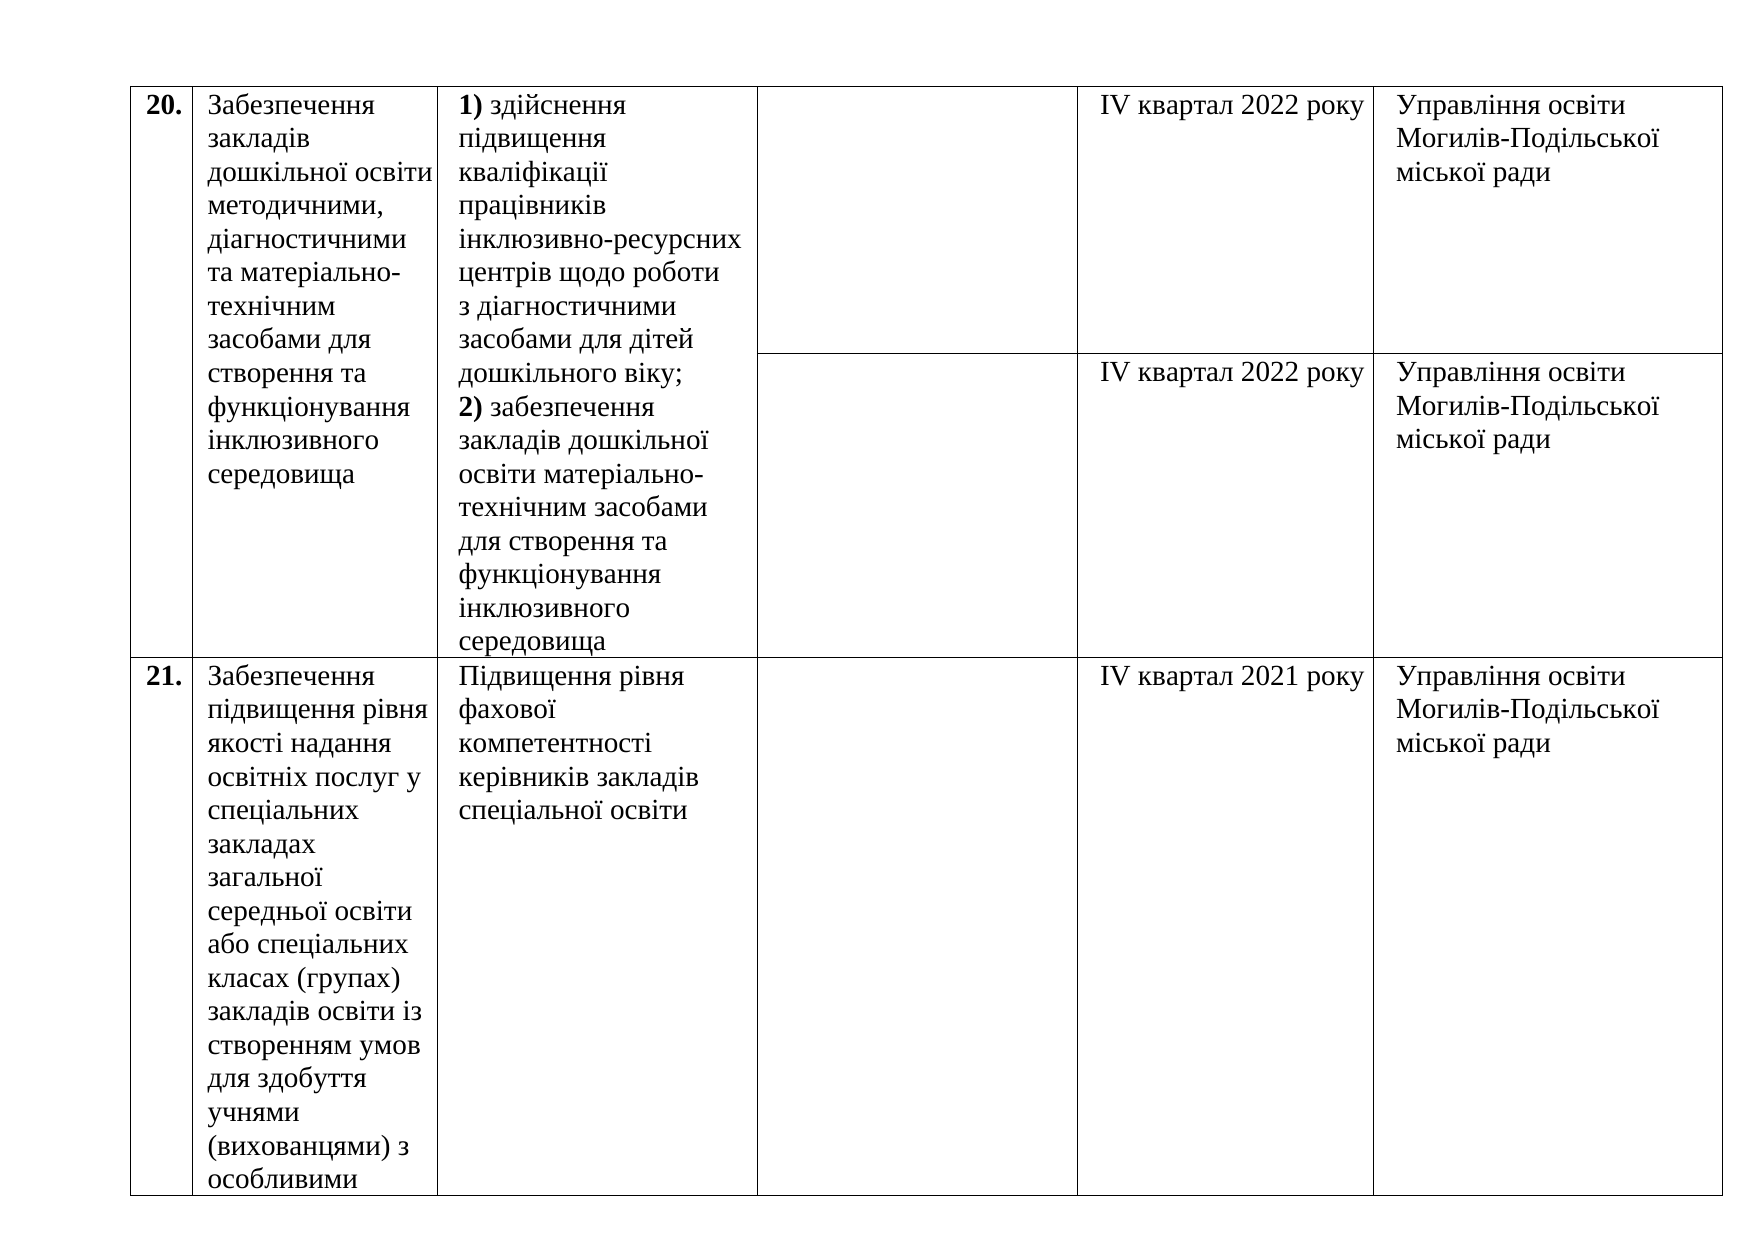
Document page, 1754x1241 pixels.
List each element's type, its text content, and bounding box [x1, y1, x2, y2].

table_cell 20. [131, 87, 192, 657]
table_cell [758, 354, 1077, 657]
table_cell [193, 658, 437, 1195]
table_cell [758, 658, 1077, 1195]
table_cell 21. [131, 658, 192, 1195]
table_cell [1078, 87, 1373, 353]
table_cell Забезпечення закладів дошкільної освіти методичними, діагностичними та матеріально-технічним засобами для створення та функціонування інклюзивного середовища [193, 87, 437, 657]
table_cell [758, 87, 1077, 353]
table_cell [1374, 87, 1722, 353]
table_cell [1374, 658, 1722, 1195]
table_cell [1078, 658, 1373, 1195]
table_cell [1374, 354, 1722, 657]
table_cell 1) здійснення підвищення кваліфікації працівників інклюзивно-ресурсних центрів щодо роботи з діагностичними засобами для дітей дошкільного віку; 2) забезпечення закладів дошкільної освіти матеріально-технічним засобами для створення та функціонування інклюзивного середовища [438, 87, 757, 657]
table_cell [438, 658, 757, 1195]
table_cell IV квартал 2022 року [1078, 354, 1373, 657]
